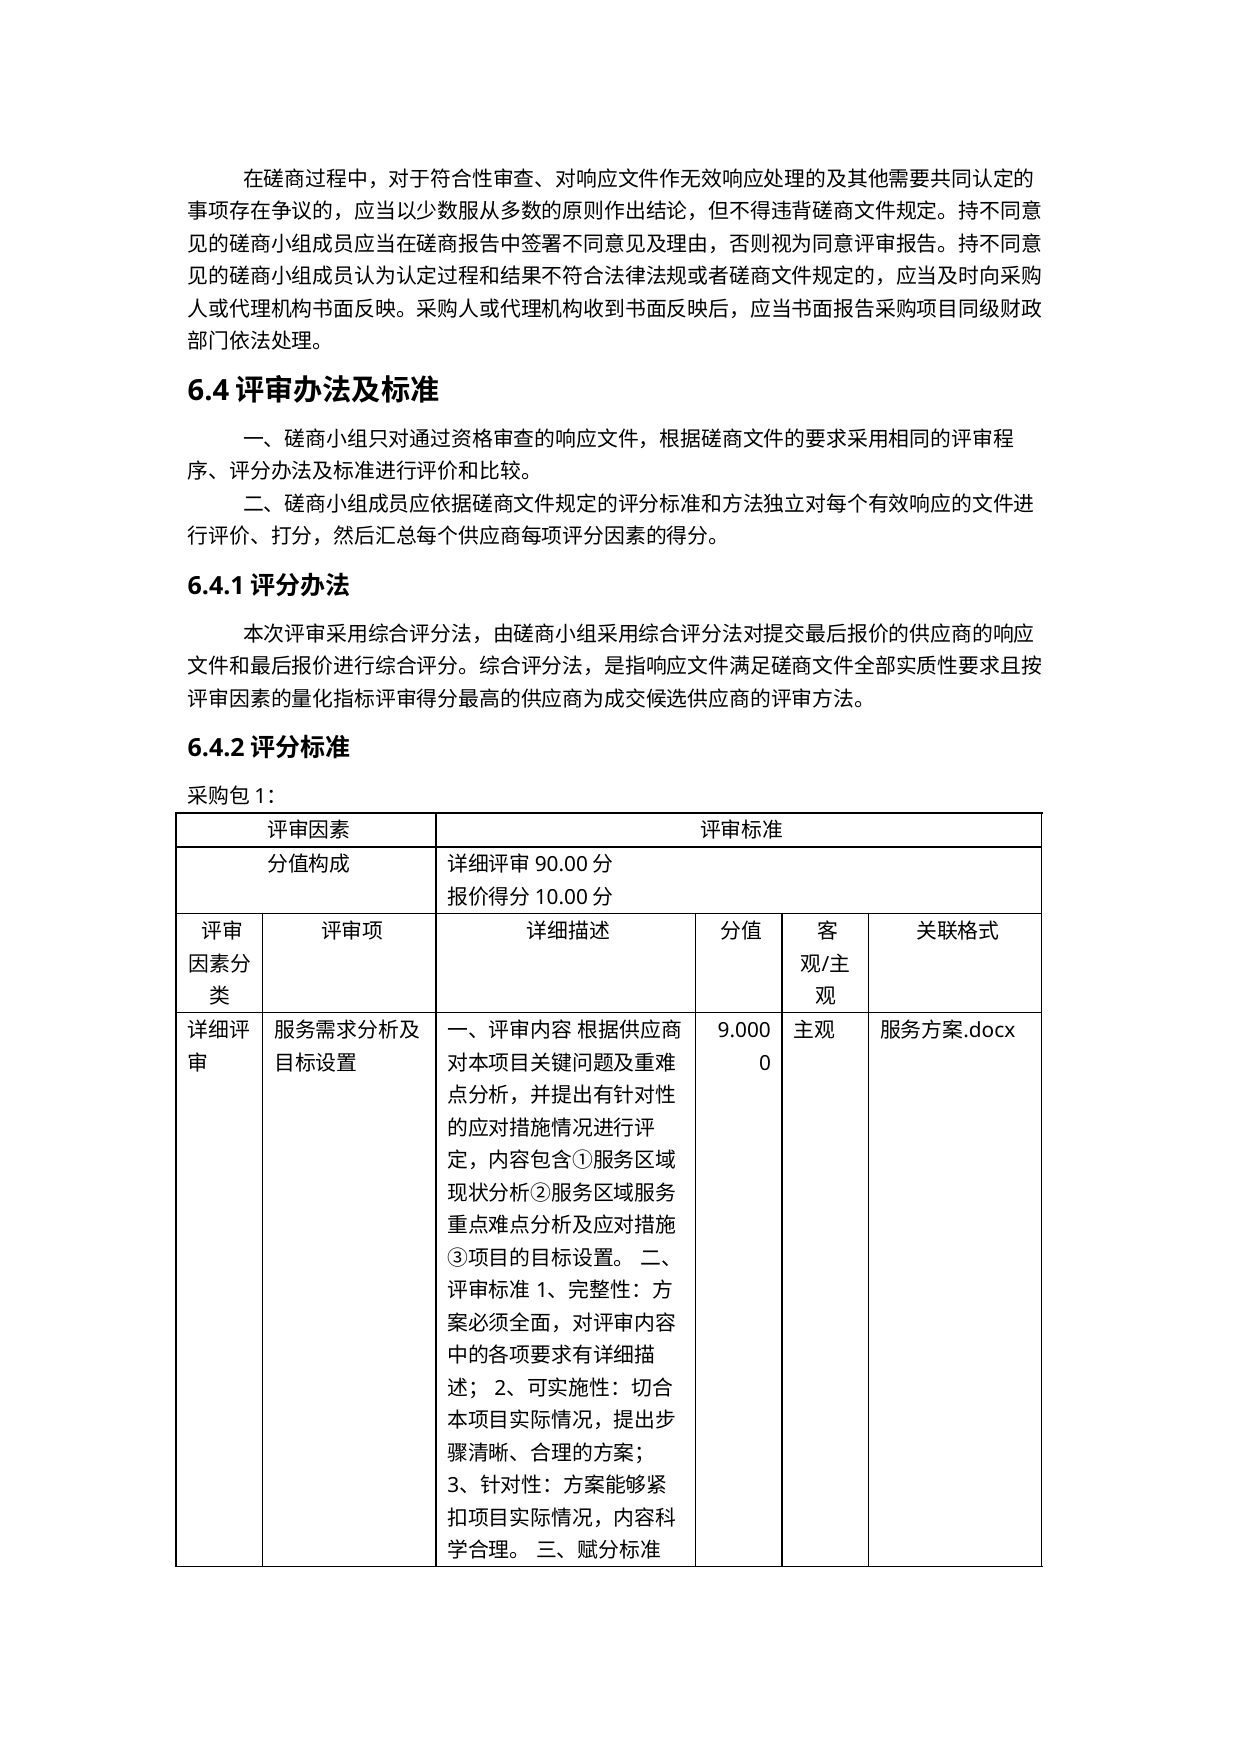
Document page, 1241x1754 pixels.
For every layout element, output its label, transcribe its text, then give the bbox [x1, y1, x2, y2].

table_cell 关联格式 [869, 914, 1041, 1012]
table_cell 详细描述 [437, 914, 695, 1012]
text 一、磋商小组只对通过资格审查的响应文件，根据磋商文件的要求采用相同的评审程序、评分办法及标准进行评价和比较。 [187, 422, 1053, 487]
table_cell 评审因素分类 [177, 914, 262, 1012]
table_cell 主观 [783, 1013, 868, 1566]
table_cell 评审项 [263, 914, 435, 1012]
table_cell 详细评审90.00分 报价得分10.00分 [437, 848, 1041, 913]
text 二、磋商小组成员应依据磋商文件规定的评分标准和方法独立对每个有效响应的文件进行评价、打分，然后汇总每个供应商每项评分因素的得分。 [187, 487, 1053, 552]
table_cell 服务需求分析及目标设置 [263, 1013, 435, 1566]
text 6.4.2评分标准 [187, 714, 1053, 779]
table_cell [437, 1013, 695, 1566]
table_header 评审标准 [437, 814, 1041, 846]
table_cell 9.0000 [696, 1013, 781, 1566]
table_cell 分值构成 [177, 848, 435, 913]
table_cell 客观/主观 [783, 914, 868, 1012]
table_cell 分值 [696, 914, 781, 1012]
text 在磋商过程中，对于符合性审查、对响应文件作无效响应处理的及其他需要共同认定的事项存在争议的，应当以少数服从多数的原则作出结论，但不得违背磋商文件规定。持不同意见的磋商小组成员应当在磋商报告中签署不同意见及理由，否则视为同意评审报告。持不同意见的磋商小组成员认为认定过程和结果不符合法律法规或者磋商文件规定的，应当及时向采购人或代理机构书面反映。采购人或代理机构收到书面反映后，应当书面报告采购项目同级财政部门依法处理。 [187, 162, 1053, 357]
text 6.4评审办法及标准 [187, 357, 1053, 422]
table_cell 详细评审 [177, 1013, 262, 1566]
table_header 评审因素 [177, 814, 435, 846]
text 采购包1： [187, 779, 1053, 812]
text 6.4.1评分办法 [187, 552, 1053, 617]
table_cell 服务方案.docx [869, 1013, 1041, 1566]
text 本次评审采用综合评分法，由磋商小组采用综合评分法对提交最后报价的供应商的响应文件和最后报价进行综合评分。综合评分法，是指响应文件满足磋商文件全部实质性要求且按评审因素的量化指标评审得分最高的供应商为成交候选供应商的评审方法。 [187, 617, 1053, 714]
